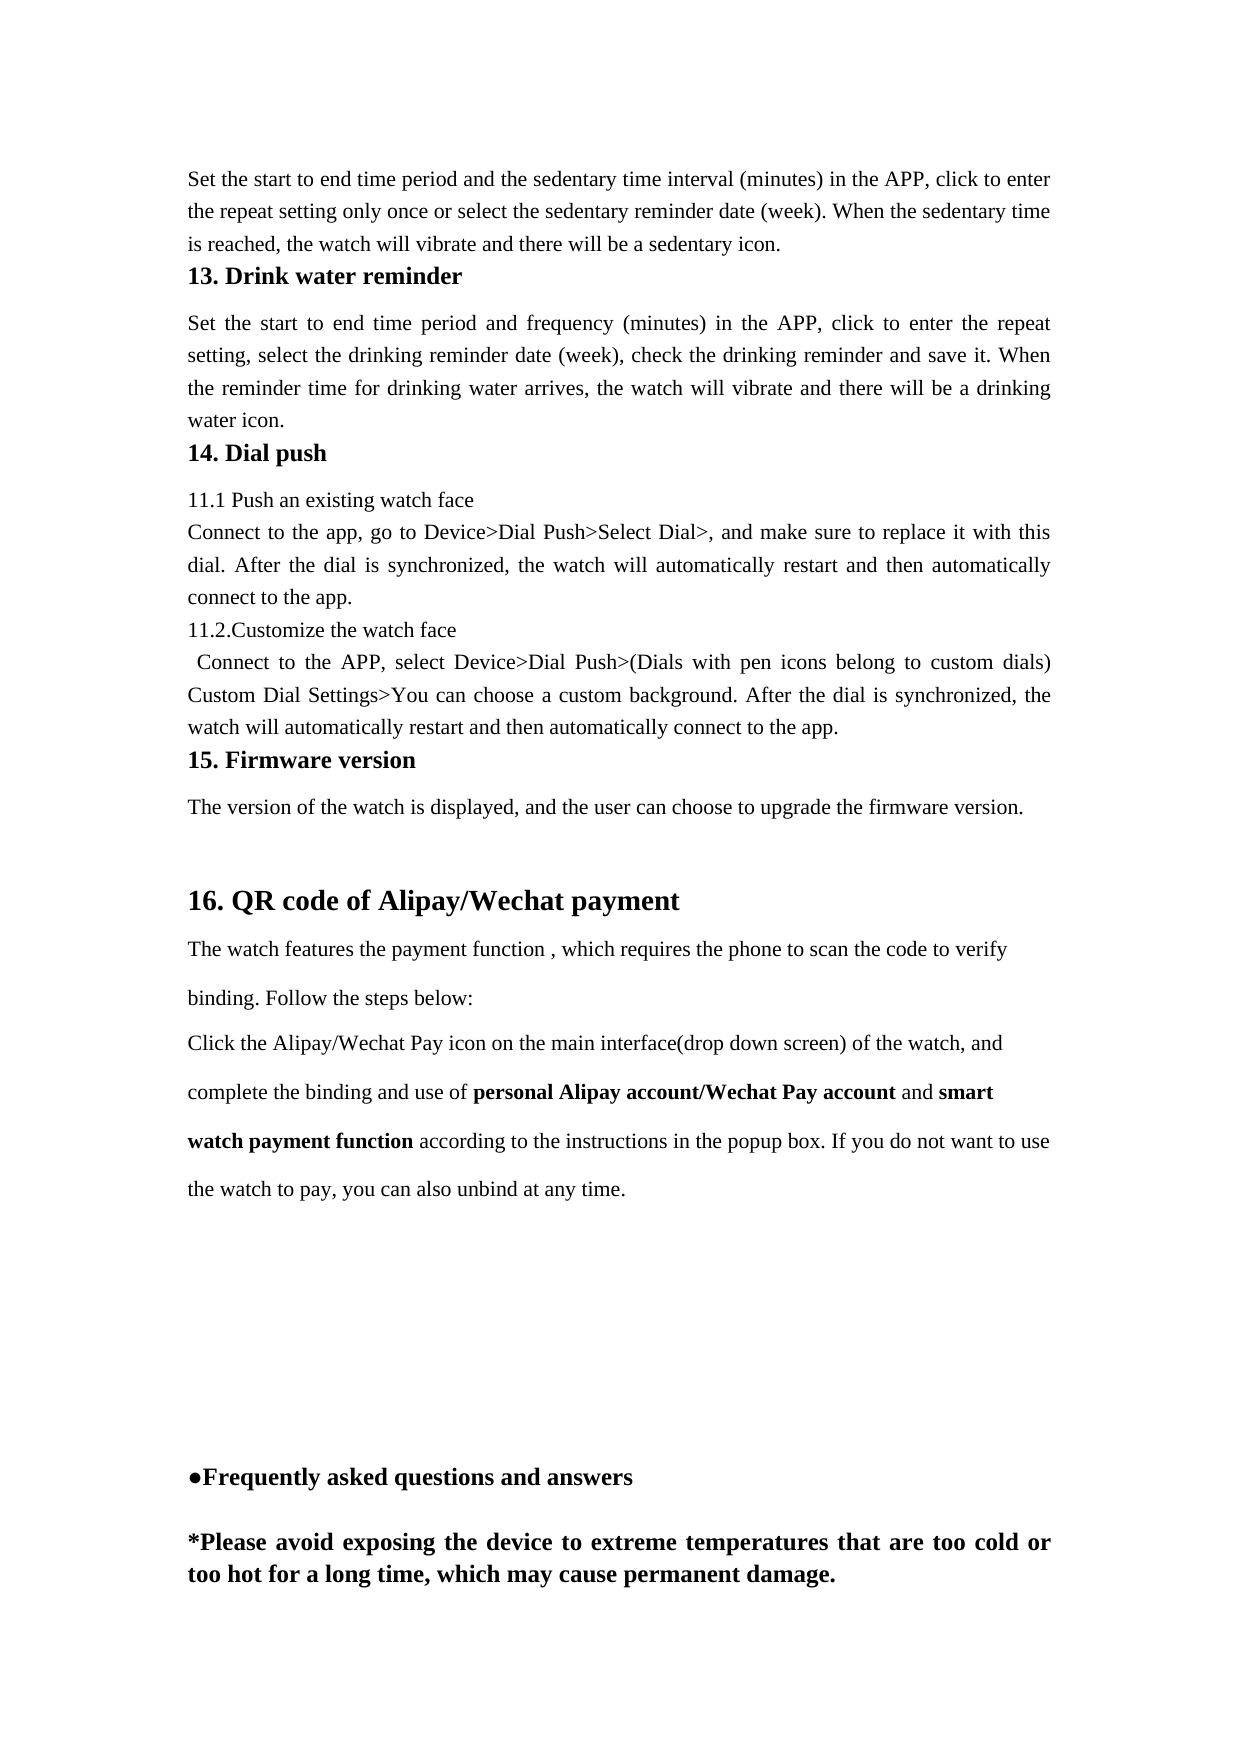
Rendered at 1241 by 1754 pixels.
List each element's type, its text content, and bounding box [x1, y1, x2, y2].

text Set the start to end time period and frequency (minutes) in the APP, click to enter the repeat setting, select the drinking reminder date (week), check the drinking reminder and save it. When the reminder time for drinking water arrives, the watch will vibrate and there will be a drinking water icon. [187, 306, 1053, 436]
text 15. Firmware version [187, 743, 1053, 776]
text The version of the watch is displayed, and the user can choose to upgrade the firmware version. [187, 790, 1053, 823]
text 11.1 Push an existing watch face [187, 483, 1053, 516]
text 13. Drink water reminder [187, 259, 1053, 292]
text ●Frequently asked questions and answers [187, 1460, 1053, 1492]
text Connect to the app, go to Device>Dial Push>Select Dial>, and make sure to replace it with this dial. After the dial is synchronized, the watch will automatically restart and then automatically connect to the app. [187, 516, 1053, 613]
text Set the start to end time period and the sedentary time interval (minutes) in the APP, click to enter the repeat setting only once or select the sedentary reminder date (week). When the sedentary time is reached, the watch will vibrate and there will be a sedentary icon. [187, 162, 1053, 259]
text Connect to the APP, select Device>Dial Push>(Dials with pen icons belong to custom dials) Custom Dial Settings>You can choose a custom background. After the dial is synchronized, the watch will automatically restart and then automatically connect to the app. [187, 646, 1053, 743]
text 14. Dial push [187, 436, 1053, 469]
text *Please avoid exposing the device to extreme temperatures that are too cold or too hot for a long time, which may cause permanent damage. [187, 1525, 1053, 1590]
text Click the Alipay/Wechat Pay icon on the main interface(drop down screen) of the watch, and complete the binding and use of personal Alipay account/Wechat Pay account and smart watch payment function according to the instructions in the popup box. If you do not want to use the watch to pay, you can also unbind at any time. [187, 1027, 1053, 1205]
text The watch features the payment function , which requires the phone to scan the code to verify binding. Follow the steps below: [187, 933, 1053, 1014]
text 11.2.Customize the watch face [187, 613, 1053, 646]
text 16. QR code of Alipay/Wechat payment [187, 868, 1053, 933]
